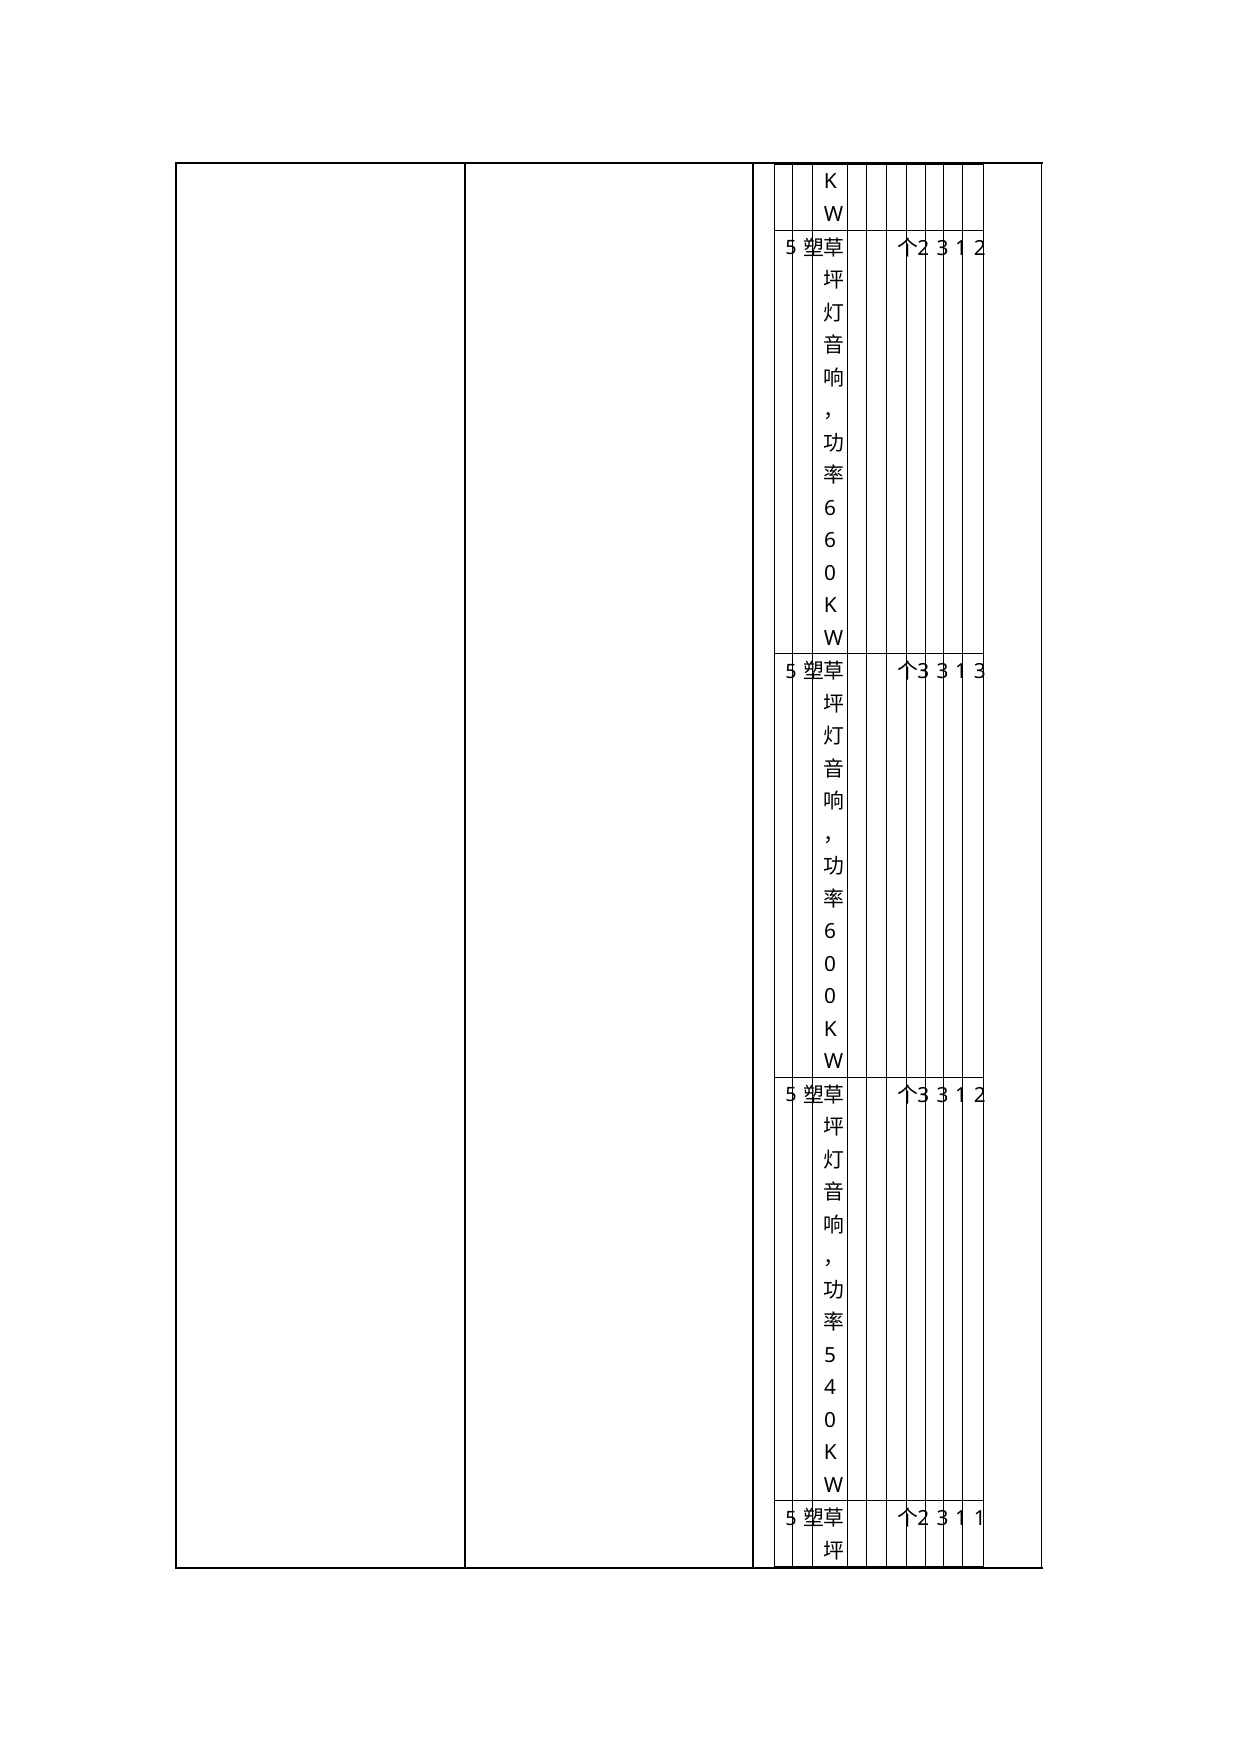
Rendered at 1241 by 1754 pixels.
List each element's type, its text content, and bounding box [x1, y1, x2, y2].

table_cell [944, 1078, 962, 1500]
table_cell [887, 654, 906, 1077]
table_cell [867, 1501, 886, 1566]
table_cell [813, 1501, 847, 1566]
table_cell [963, 654, 983, 1077]
table_cell [793, 1501, 812, 1566]
table_cell [466, 164, 752, 1567]
table_cell [793, 231, 812, 653]
table_cell [944, 654, 962, 1077]
table_cell [887, 231, 906, 653]
table_cell [793, 1078, 812, 1500]
table_cell [867, 1078, 886, 1500]
table_cell [775, 165, 792, 230]
table_cell [926, 654, 943, 1077]
table_cell 9 [177, 164, 464, 1567]
table_cell [775, 231, 792, 653]
table_cell [907, 165, 925, 230]
table_cell [926, 1501, 943, 1566]
table_cell [926, 1078, 943, 1500]
table_cell [793, 165, 812, 230]
table_cell [944, 1501, 962, 1566]
table_cell [963, 231, 983, 653]
table_cell [963, 165, 983, 230]
table_cell [867, 231, 886, 653]
table_cell [907, 654, 925, 1077]
table_cell [848, 1501, 866, 1566]
table_cell [963, 1501, 983, 1566]
table_cell [887, 165, 906, 230]
table_cell [848, 1078, 866, 1500]
table_cell [867, 654, 886, 1077]
table_cell [907, 231, 925, 653]
table_cell [813, 231, 847, 653]
table_cell [775, 1078, 792, 1500]
table_cell [963, 1078, 983, 1500]
table_cell [754, 164, 774, 1567]
table_cell [813, 654, 847, 1077]
table_cell [907, 1078, 925, 1500]
table_cell [944, 165, 962, 230]
table_cell [887, 1501, 906, 1566]
table_cell [944, 231, 962, 653]
table_cell [984, 164, 1041, 1567]
table_cell [867, 165, 886, 230]
table_cell [848, 165, 866, 230]
table_cell [907, 1501, 925, 1566]
table_cell [887, 1078, 906, 1500]
table_cell [775, 1501, 792, 1566]
table_cell [926, 165, 943, 230]
table_cell [813, 1078, 847, 1500]
table_cell [793, 654, 812, 1077]
table_cell [848, 231, 866, 653]
table_cell [848, 654, 866, 1077]
table_cell [813, 165, 847, 230]
table_cell [775, 654, 792, 1077]
table_cell [926, 231, 943, 653]
